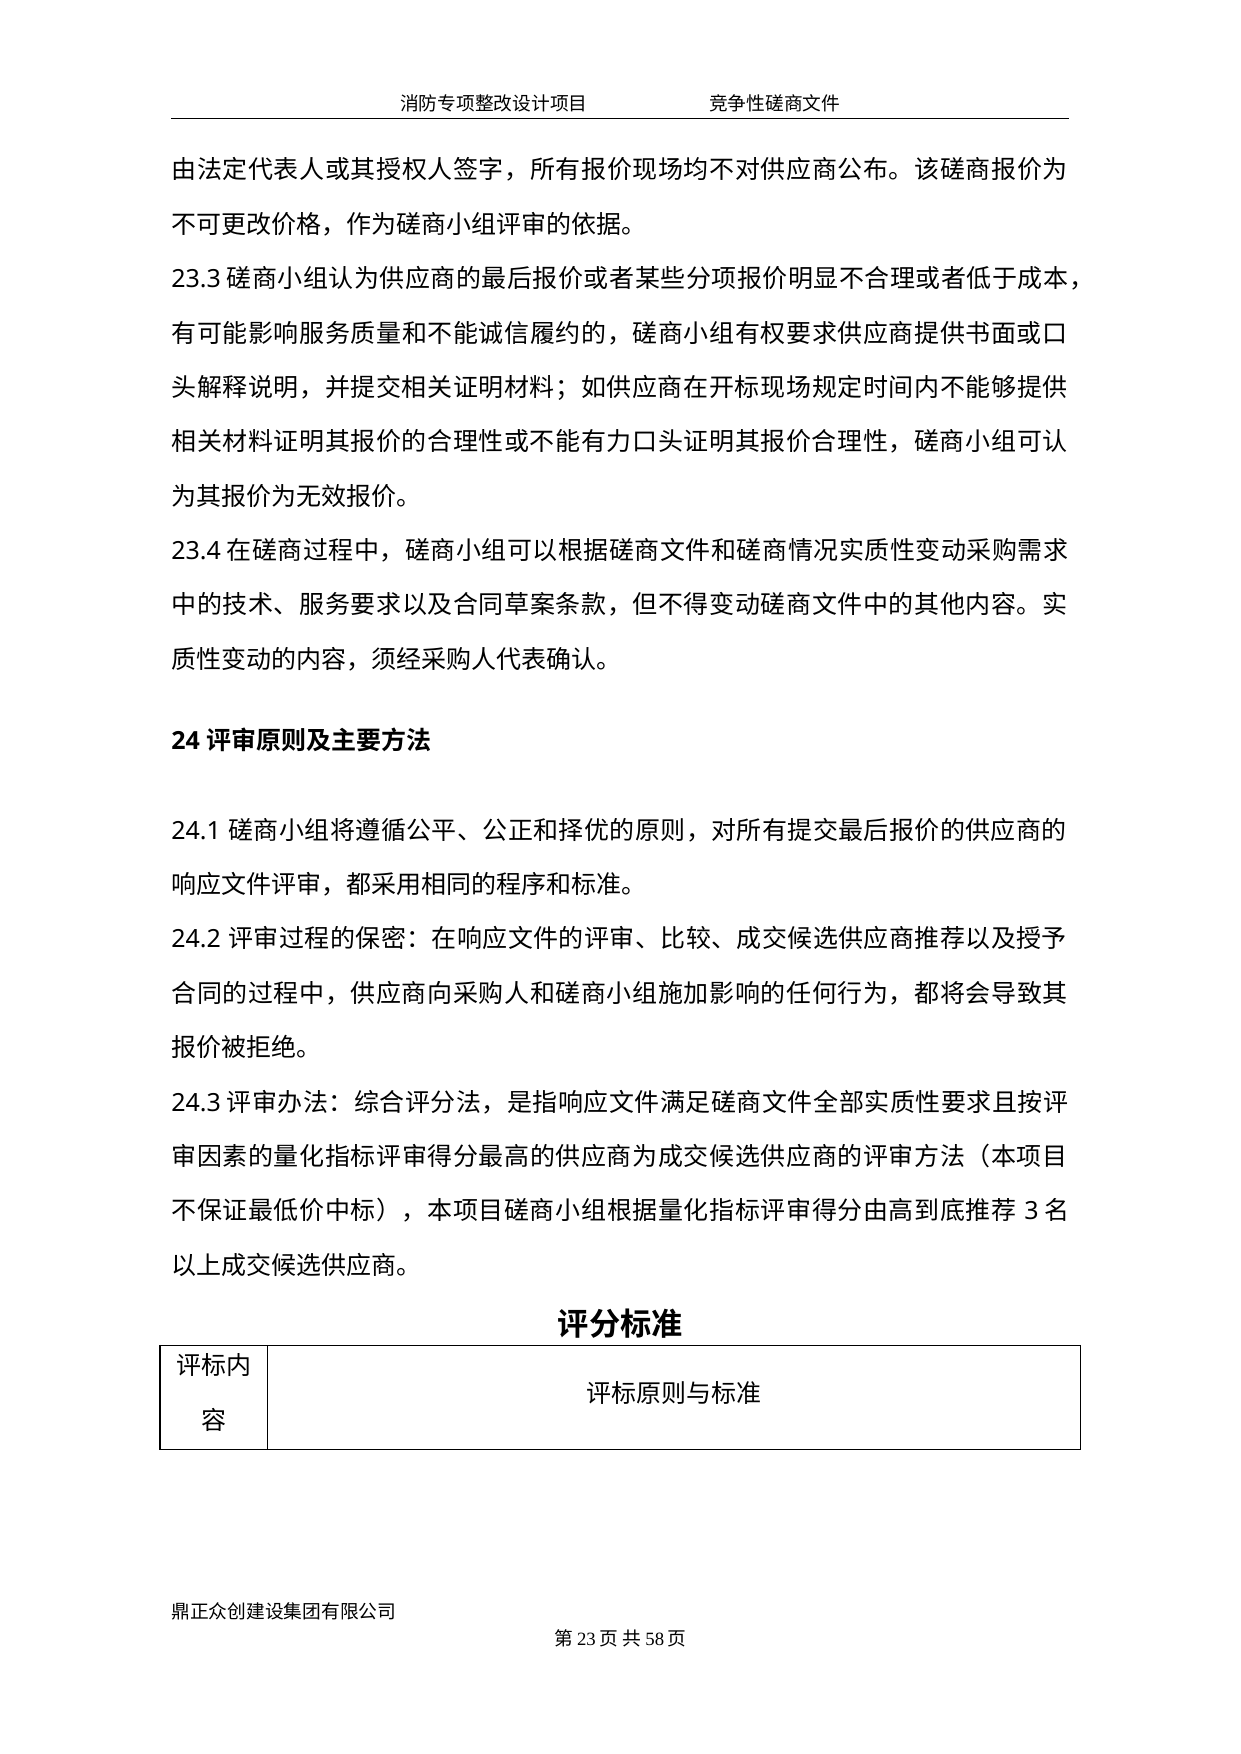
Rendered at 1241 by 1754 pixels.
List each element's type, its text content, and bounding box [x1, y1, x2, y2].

text 24.2 评审过程的保密：在响应文件的评审、比较、成交候选供应商推荐以及授予合同的过程中，供应商向采购人和磋商小组施加影响的任何行为，都将会导致其报价被拒绝。 [171, 919, 1069, 1064]
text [171, 150, 1069, 241]
text 评分标准 [171, 1299, 1069, 1345]
text 24.1 磋商小组将遵循公平、公正和择优的原则，对所有提交最后报价的供应商的响应文件评审，都采用相同的程序和标准。 [171, 810, 1069, 901]
subtitle 24 评审原则及主要方法 [171, 721, 1069, 757]
table_header 评标原则与标准 [268, 1346, 1080, 1449]
text 24.3评审办法：综合评分法，是指响应文件满足磋商文件全部实质性要求且按评审因素的量化指标评审得分最高的供应商为成交候选供应商的评审方法（本项目不保证最低价中标），本项目磋商小组根据量化指标评审得分由高到底推荐3名以上成交候选供应商。 [171, 1082, 1069, 1281]
table_header 评标内容 [161, 1346, 267, 1449]
text 23.4在磋商过程中，磋商小组可以根据磋商文件和磋商情况实质性变动采购需求中的技术、服务要求以及合同草案条款，但不得变动磋商文件中的其他内容。实质性变动的内容，须经采购人代表确认。 [171, 531, 1069, 676]
text 23.3磋商小组认为供应商的最后报价或者某些分项报价明显不合理或者低于成本，有可能影响服务质量和不能诚信履约的，磋商小组有权要求供应商提供书面或口头解释说明，并提交相关证明材料；如供应商在开标现场规定时间内不能够提供相关材料证明其报价的合理性或不能有力口头证明其报价合理性，磋商小组可认为其报价为无效报价。 [171, 259, 1069, 512]
